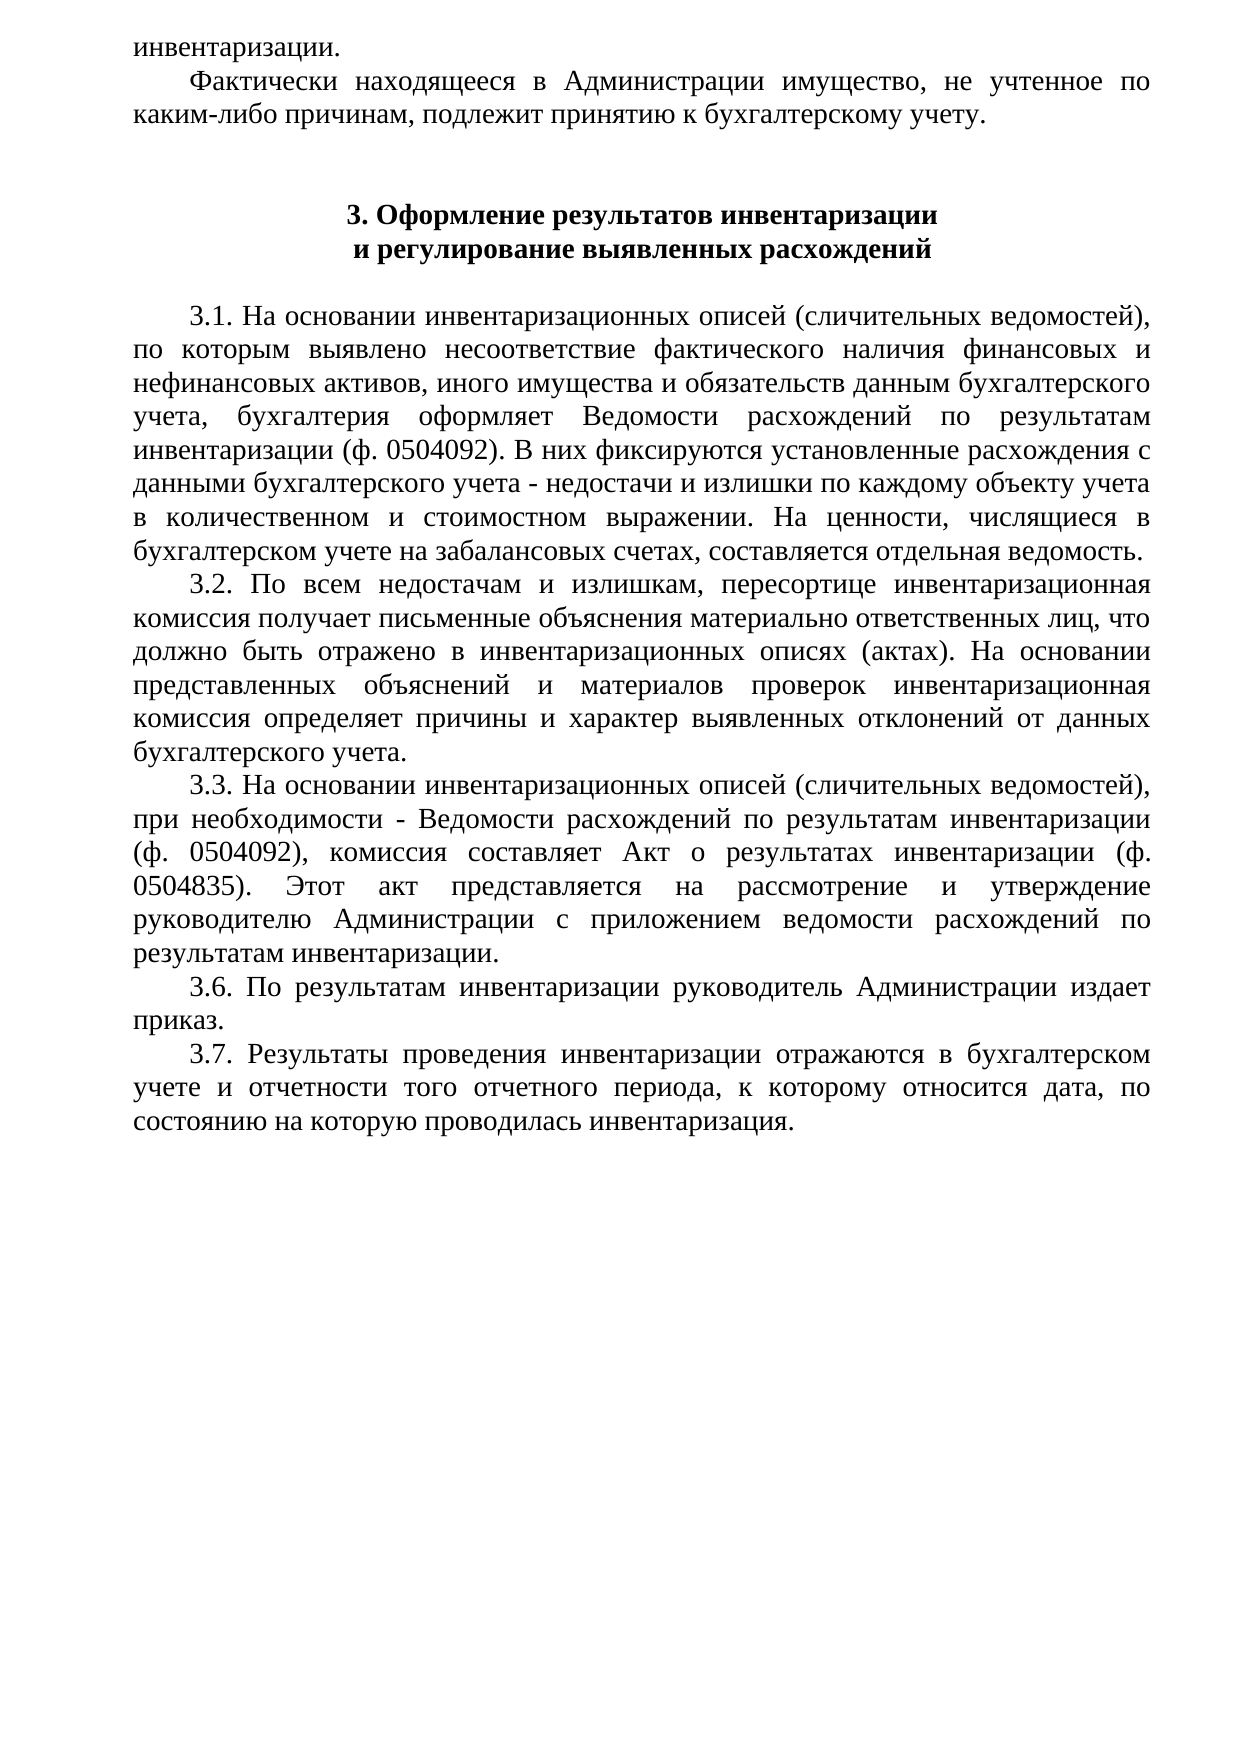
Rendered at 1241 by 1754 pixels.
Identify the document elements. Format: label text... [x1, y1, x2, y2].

text 3.1. На основании инвентаризационных описей (сличительных ведомостей), по которым выявлено несоответствие фактического наличия финансовых и нефинансовых активов, иного имущества и обязательств данным бухгалтерского учета, бухгалтерия оформляет Ведомости расхождений по результатам инвентаризации (ф. 0504092). В них фиксируются установленные расхождения с данными бухгалтерского учета - недостачи и излишки по каждому объекту учета в количественном и стоимостном выражении. На ценности, числящиеся в бухгалтерском учете на забалансовых счетах, составляется отдельная ведомость. [133, 298, 1152, 566]
text 3.6. По результатам инвентаризации руководитель Администрации издает приказ. [133, 969, 1152, 1036]
text 3.3. На основании инвентаризационных описей (сличительных ведомостей), при необходимости - Ведомости расхождений по результатам инвентаризации (ф. 0504092), комиссия составляет Акт о результатах инвентаризации (ф. 0504835). Этот акт представляется на рассмотрение и утверждение руководителю Администрации с приложением ведомости расхождений по результатам инвентаризации. [133, 767, 1152, 969]
text 3.7. Результаты проведения инвентаризации отражаются в бухгалтерском учете и отчетности того отчетного периода, к которому относится дата, по состоянию на которую проводилась инвентаризация. [133, 1036, 1152, 1136]
text Фактически находящееся в Администрации имущество, не учтенное по каким-либо причинам, подлежит принятию к бухгалтерскому учету. [133, 63, 1152, 130]
text и регулирование выявленных расхождений [133, 231, 1152, 264]
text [133, 29, 1152, 63]
text 3.2. По всем недостачам и излишкам, пересортице инвентаризационная комиссия получает письменные объяснения материально ответственных лиц, что должно быть отражено в инвентаризационных описях (актах). На основании представленных объяснений и материалов проверок инвентаризационная комиссия определяет причины и характер выявленных отклонений от данных бухгалтерского учета. [133, 566, 1152, 767]
text 3. Оформление результатов инвентаризации [133, 197, 1152, 231]
